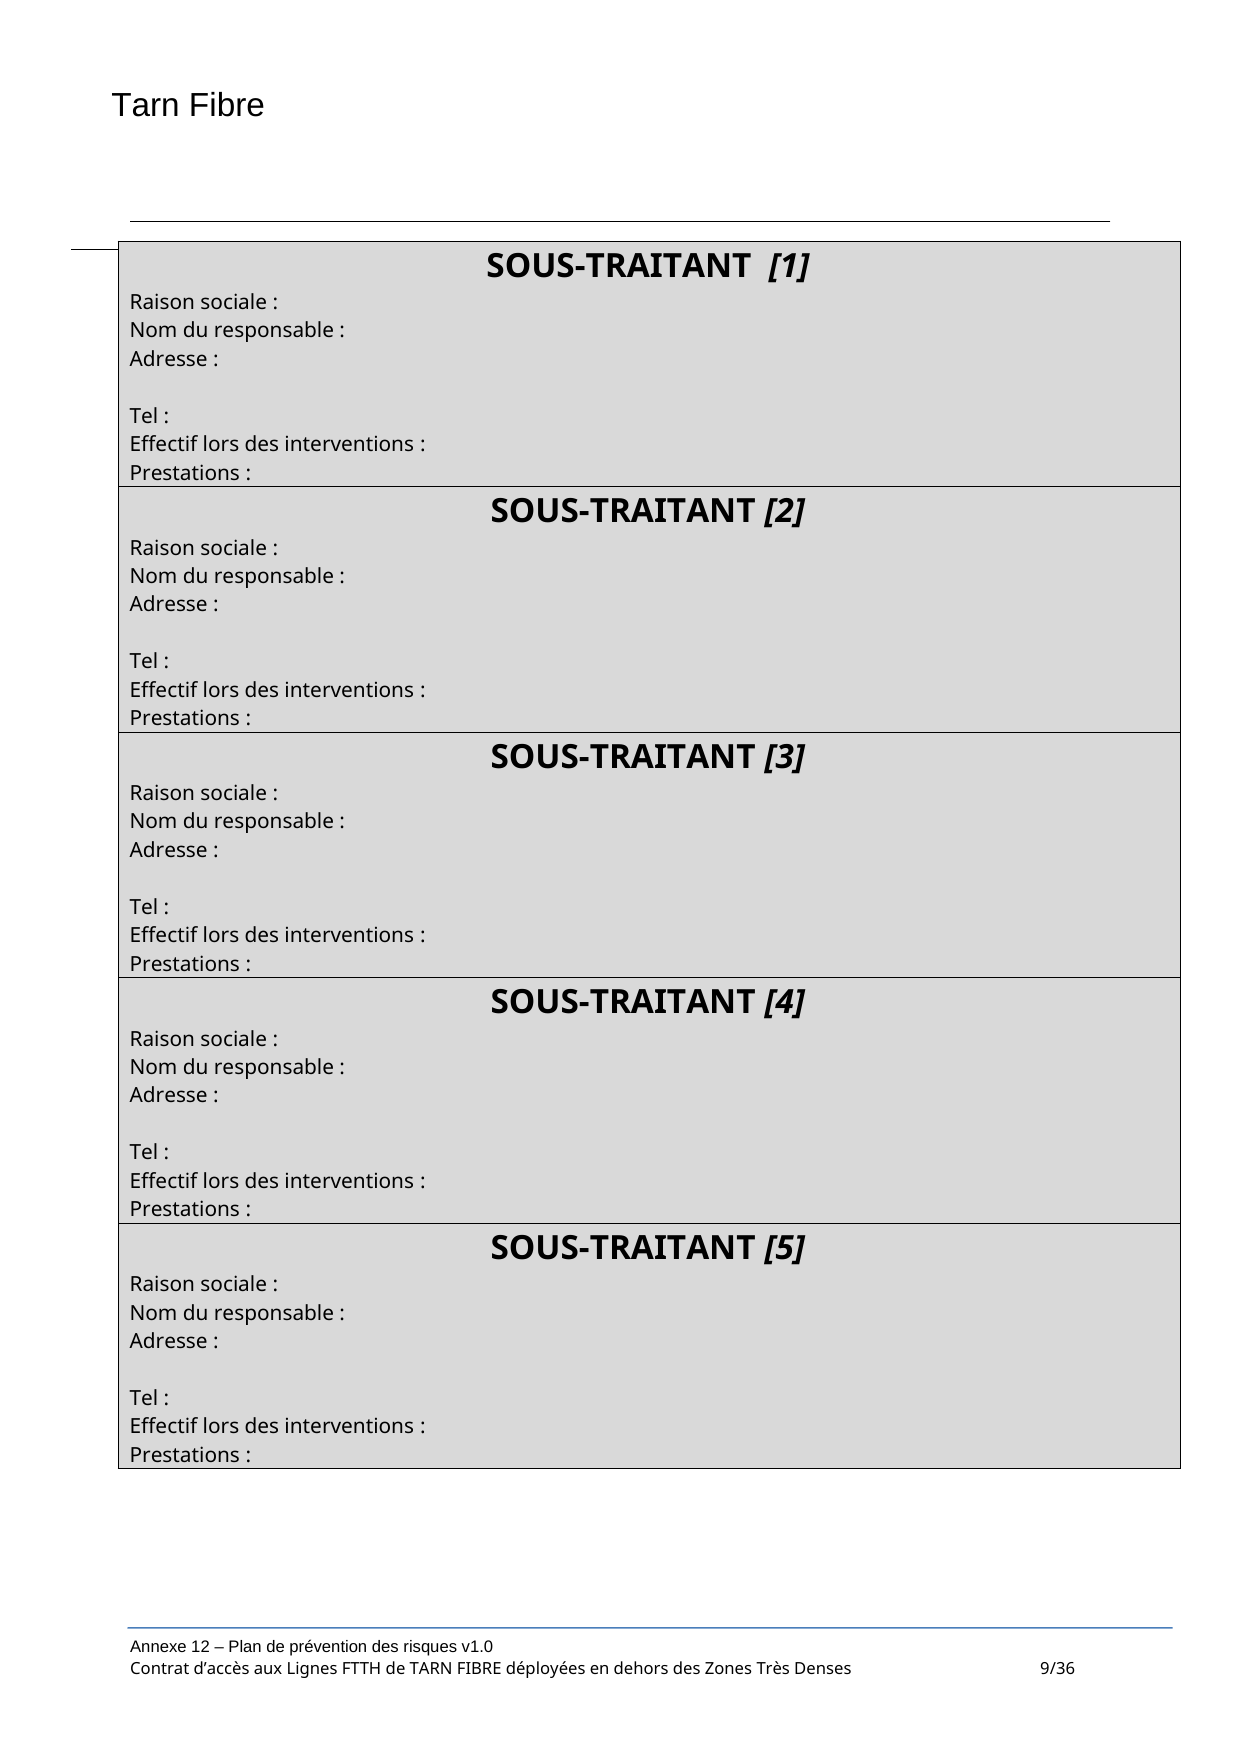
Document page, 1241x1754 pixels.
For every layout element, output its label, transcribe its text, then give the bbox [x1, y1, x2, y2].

table_cell SOUS-TRAITANT [3] Raison sociale : Nom du responsable : Adresse : Tel : Effectif lors des interventions : Prestations : [119, 733, 1180, 977]
table_cell SOUS-TRAITANT [5] Raison sociale : Nom du responsable : Adresse : Tel : Effectif lors des interventions : Prestations : [119, 1224, 1180, 1468]
table_header SOUS-TRAITANT [1] Raison sociale : Nom du responsable : Adresse : Tel : Effectif lors des interventions : Prestations : [119, 242, 1180, 486]
table_cell SOUS-TRAITANT [4] Raison sociale : Nom du responsable : Adresse : Tel : Effectif lors des interventions : Prestations : [119, 978, 1180, 1223]
table_cell SOUS-TRAITANT [2] Raison sociale : Nom du responsable : Adresse : Tel : Effectif lors des interventions : Prestations : [119, 487, 1180, 732]
